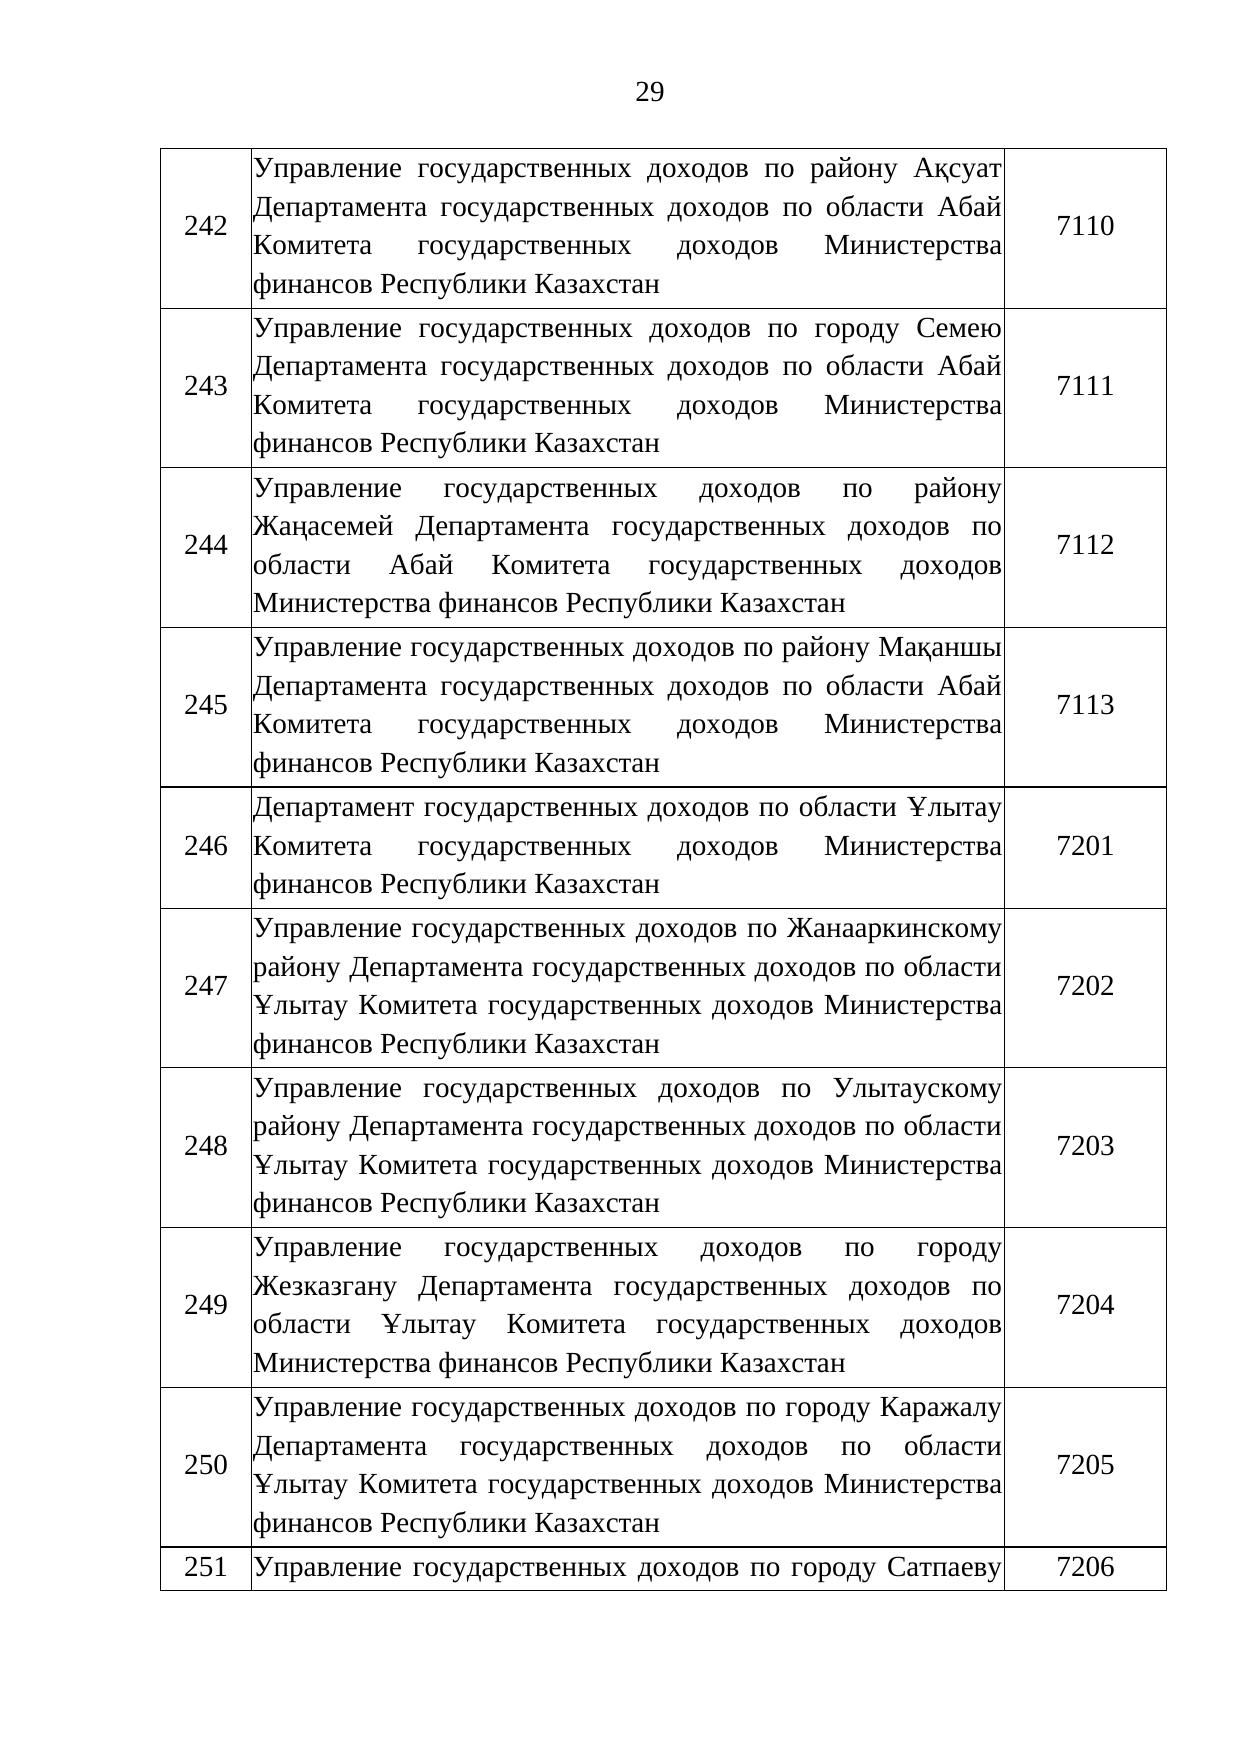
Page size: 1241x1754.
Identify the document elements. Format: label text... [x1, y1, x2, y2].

table_cell 246 [161, 788, 251, 908]
table_cell 247 [161, 909, 251, 1067]
table_cell 244 [161, 468, 251, 627]
table_cell 250 [161, 1388, 251, 1546]
table_cell 242 [161, 149, 251, 307]
table_cell 251 [161, 1548, 251, 1590]
table_cell 7202 [1005, 909, 1166, 1067]
table_cell 7204 [1005, 1228, 1166, 1387]
table_cell Управление государственных доходов по городу Семею Департамента государственных доходов по области Абай Комитета государственных доходов Министерства финансов Республики Казахстан [252, 309, 1004, 467]
table_cell Управление государственных доходов по городу Жезказгану Департамента государственных доходов по области Ұлытау Комитета государственных доходов Министерства финансов Республики Казахстан [252, 1228, 1004, 1387]
table_cell 243 [161, 309, 251, 467]
table_cell Департамент государственных доходов по области Ұлытау Комитета государственных доходов Министерства финансов Республики Казахстан [252, 788, 1004, 908]
table_cell 7111 [1005, 309, 1166, 467]
table_cell 249 [161, 1228, 251, 1387]
table_cell Управление государственных доходов по району Мақаншы Департамента государственных доходов по области Абай Комитета государственных доходов Министерства финансов Республики Казахстан [252, 628, 1004, 786]
table_cell Управление государственных доходов по городу Каражалу Департамента государственных доходов по области Ұлытау Комитета государственных доходов Министерства финансов Республики Казахстан [252, 1388, 1004, 1546]
table_cell 7110 [1005, 149, 1166, 307]
table_cell 7113 [1005, 628, 1166, 786]
table_cell 7203 [1005, 1068, 1166, 1227]
table_cell Управление государственных доходов по району Жаңасемей Департамента государственных доходов по области Абай Комитета государственных доходов Министерства финансов Республики Казахстан [252, 468, 1004, 627]
table_cell Управление государственных доходов по Улытаускому району Департамента государственных доходов по области Ұлытау Комитета государственных доходов Министерства финансов Республики Казахстан [252, 1068, 1004, 1227]
table_cell 7201 [1005, 788, 1166, 908]
table_cell 7205 [1005, 1388, 1166, 1546]
table_cell 7112 [1005, 468, 1166, 627]
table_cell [252, 1548, 1004, 1590]
table_cell Управление государственных доходов по Жанааркинскому району Департамента государственных доходов по области Ұлытау Комитета государственных доходов Министерства финансов Республики Казахстан [252, 909, 1004, 1067]
table_cell 7206 [1005, 1548, 1166, 1590]
table_cell Управление государственных доходов по району Ақсуат Департамента государственных доходов по области Абай Комитета государственных доходов Министерства финансов Республики Казахстан [252, 149, 1004, 307]
table_cell 245 [161, 628, 251, 786]
table_cell 248 [161, 1068, 251, 1227]
